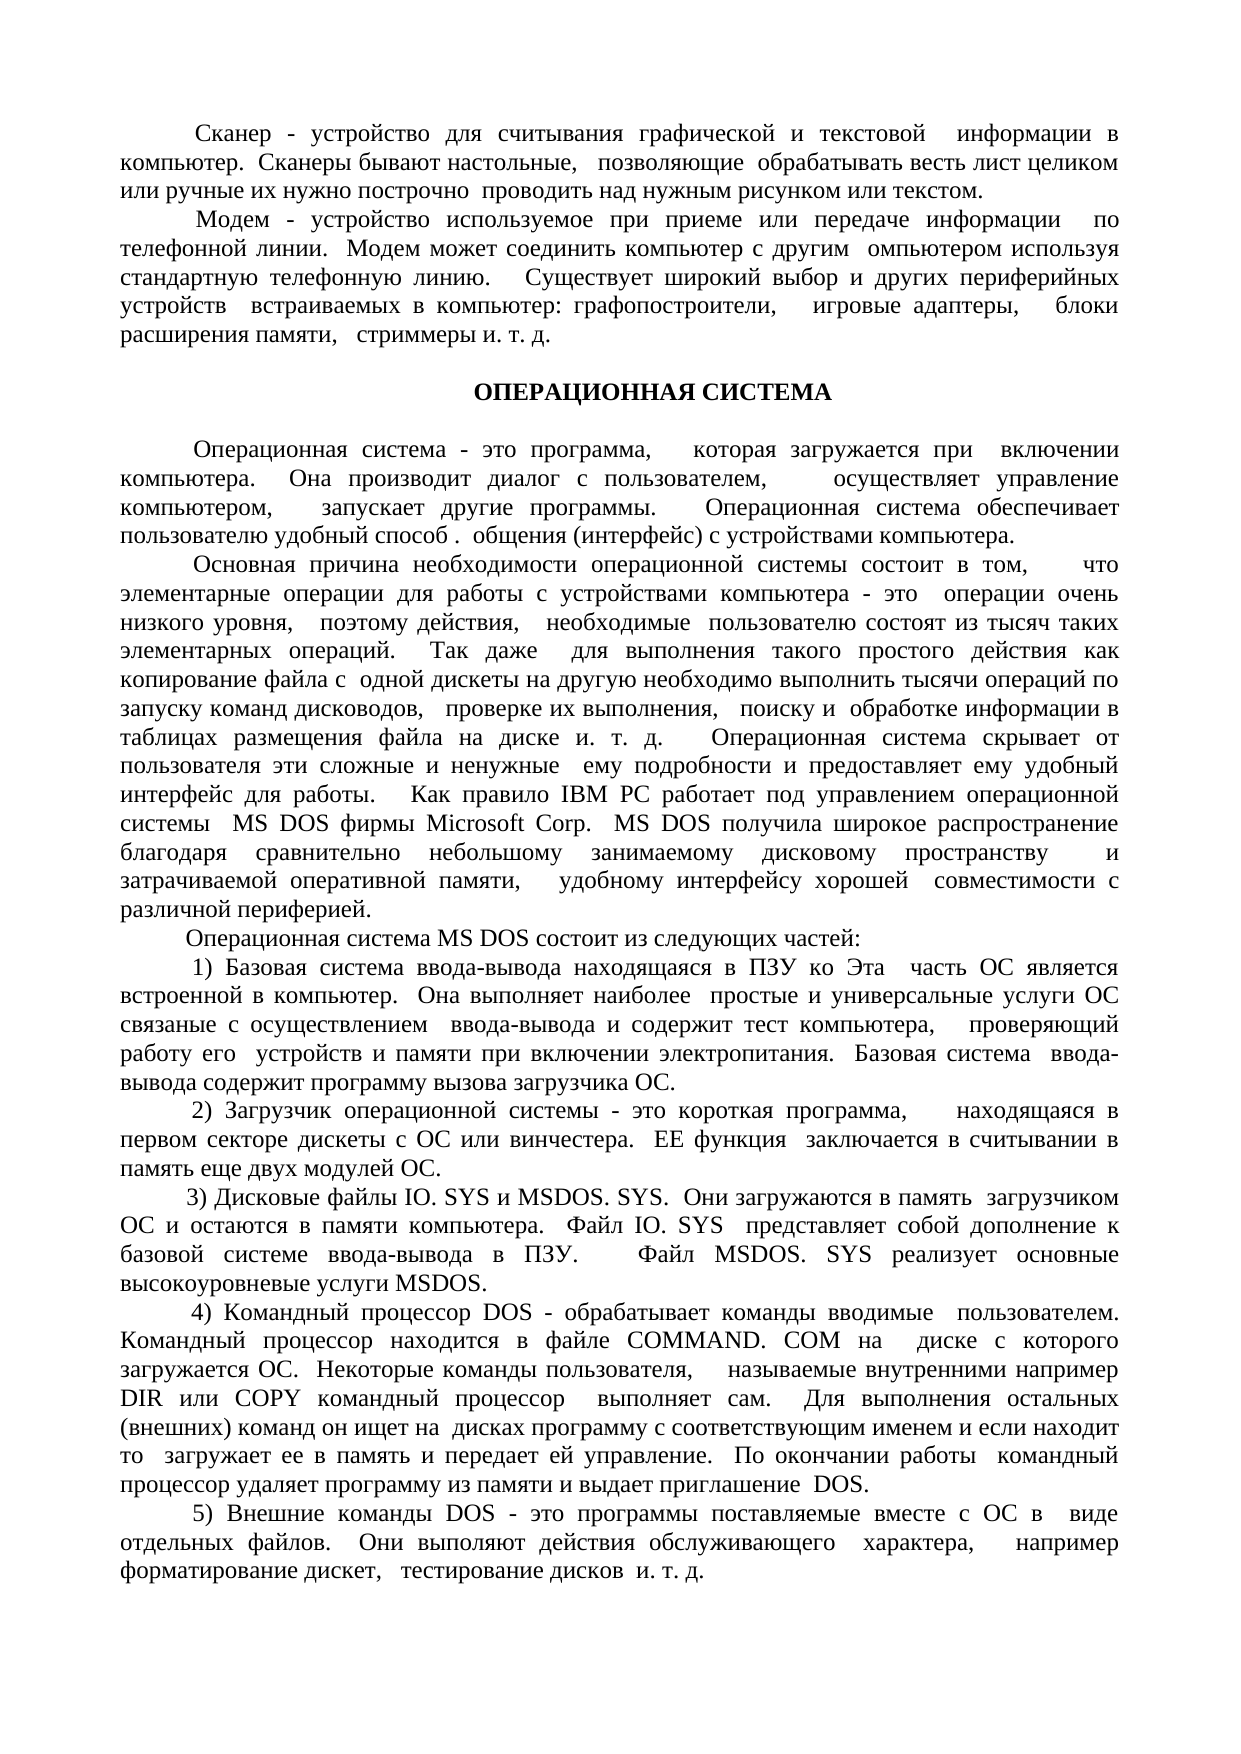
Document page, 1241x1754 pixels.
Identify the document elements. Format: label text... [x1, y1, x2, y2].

text 1) Базовая система ввода-вывода находящаяся в ПЗУ ко Эта часть ОС является встроенной в компьютер. Она выполняет наиболее простые и универсальные услуги ОС связаные с осуществлением ввода-вывода и содержит тест компьютера, проверяющий работу его устройств и памяти при включении электропитания. Базовая система ввода-вывода содержит программу вызова загрузчика ОС. [120, 952, 1120, 1096]
text Модем - устройство используемое при приеме или передаче информации по телефонной линии. Модем может соединить компьютер с другим омпьютером используя стандартную телефонную линию. Существует широкий выбор и других периферийных устройств встраиваемых в компьютер: графопостроители, игровые адаптеры, блоки расширения памяти, стриммеры и. т. д. [120, 204, 1120, 348]
text Операционная система - это программа, которая загружается при включении компьютера. Она производит диалог с пользователем, осуществляет управление компьютером, запускает другие программы. Операционная система обеспечивает пользователю удобный способ . общения (интерфейс) с устройствами компьютера. [120, 434, 1120, 549]
text 4) Командный процессор DOS - обрабатывает команды вводимые пользователем. Командный процессор находится в файле COMMAND. COM на диске с которого загружается ОС. Некоторые команды пользователя, называемые внутренними например DIR или COPY командный процессор выполняет сам. Для выполнения остальных (внешних) команд он ищет на дисках программу с соответствующим именем и если находит то загружает ее в память и передает ей управление. По окончании работы командный процессор удаляет программу из памяти и выдает приглашение DOS. [120, 1297, 1120, 1498]
text 3) Дисковые файлы IO. SYS и MSDOS. SYS. Они загружаются в память загрузчиком ОС и остаются в памяти компьютера. Файл IO. SYS представляет собой дополнение к базовой системе ввода-вывода в ПЗУ. Файл MSDOS. SYS реализует основные высокоуровневые услуги MSDOS. [120, 1182, 1120, 1297]
text Сканер - устройство для считывания графической и текстовой информации в компьютер. Сканеры бывают настольные, позволяющие обрабатывать весть лист целиком или ручные их нужно построчно проводить над нужным рисунком или текстом. [120, 118, 1120, 204]
text Операционная система MS DOS состоит из следующих частей: [120, 923, 1120, 952]
text 2) Загрузчик операционной системы - это короткая программа, находящаяся в первом секторе дискеты с ОС или винчестера. ЕЕ функция заключается в считывании в память еще двух модулей ОС. [120, 1096, 1120, 1182]
text Основная причина необходимости операционной системы состоит в том, что элементарные операции для работы с устройствами компьютера - это операции очень низкого уровня, поэтому действия, необходимые пользователю состоят из тысяч таких элементарных операций. Так даже для выполнения такого простого действия как копирование файла с одной дискеты на другую необходимо выполнить тысячи операций по запуску команд дисководов, проверке их выполнения, поиску и обработке информации в таблицах размещения файла на диске и. т. д. Операционная система скрывает от пользователя эти сложные и ненужные ему подробности и предоставляет ему удобный интерфейс для работы. Как правило IBM PC работает под управлением операционной системы MS DOS фирмы Microsoft Corp. MS DOS получила широкое распространение благодаря сравнительно небольшому занимаемому дисковому пространству и затрачиваемой оперативной памяти, удобному интерфейсу хорошей совместимости с различной периферией. [120, 549, 1120, 923]
text 5) Внешние команды DOS - это программы поставляемые вместе с ОС в виде отдельных файлов. Они выполяют действия обслуживающего характера, например форматирование дискет, тестирование дисков и. т. д. [120, 1498, 1120, 1584]
text ОПЕРАЦИОННАЯ СИСТЕМА [120, 377, 1120, 406]
